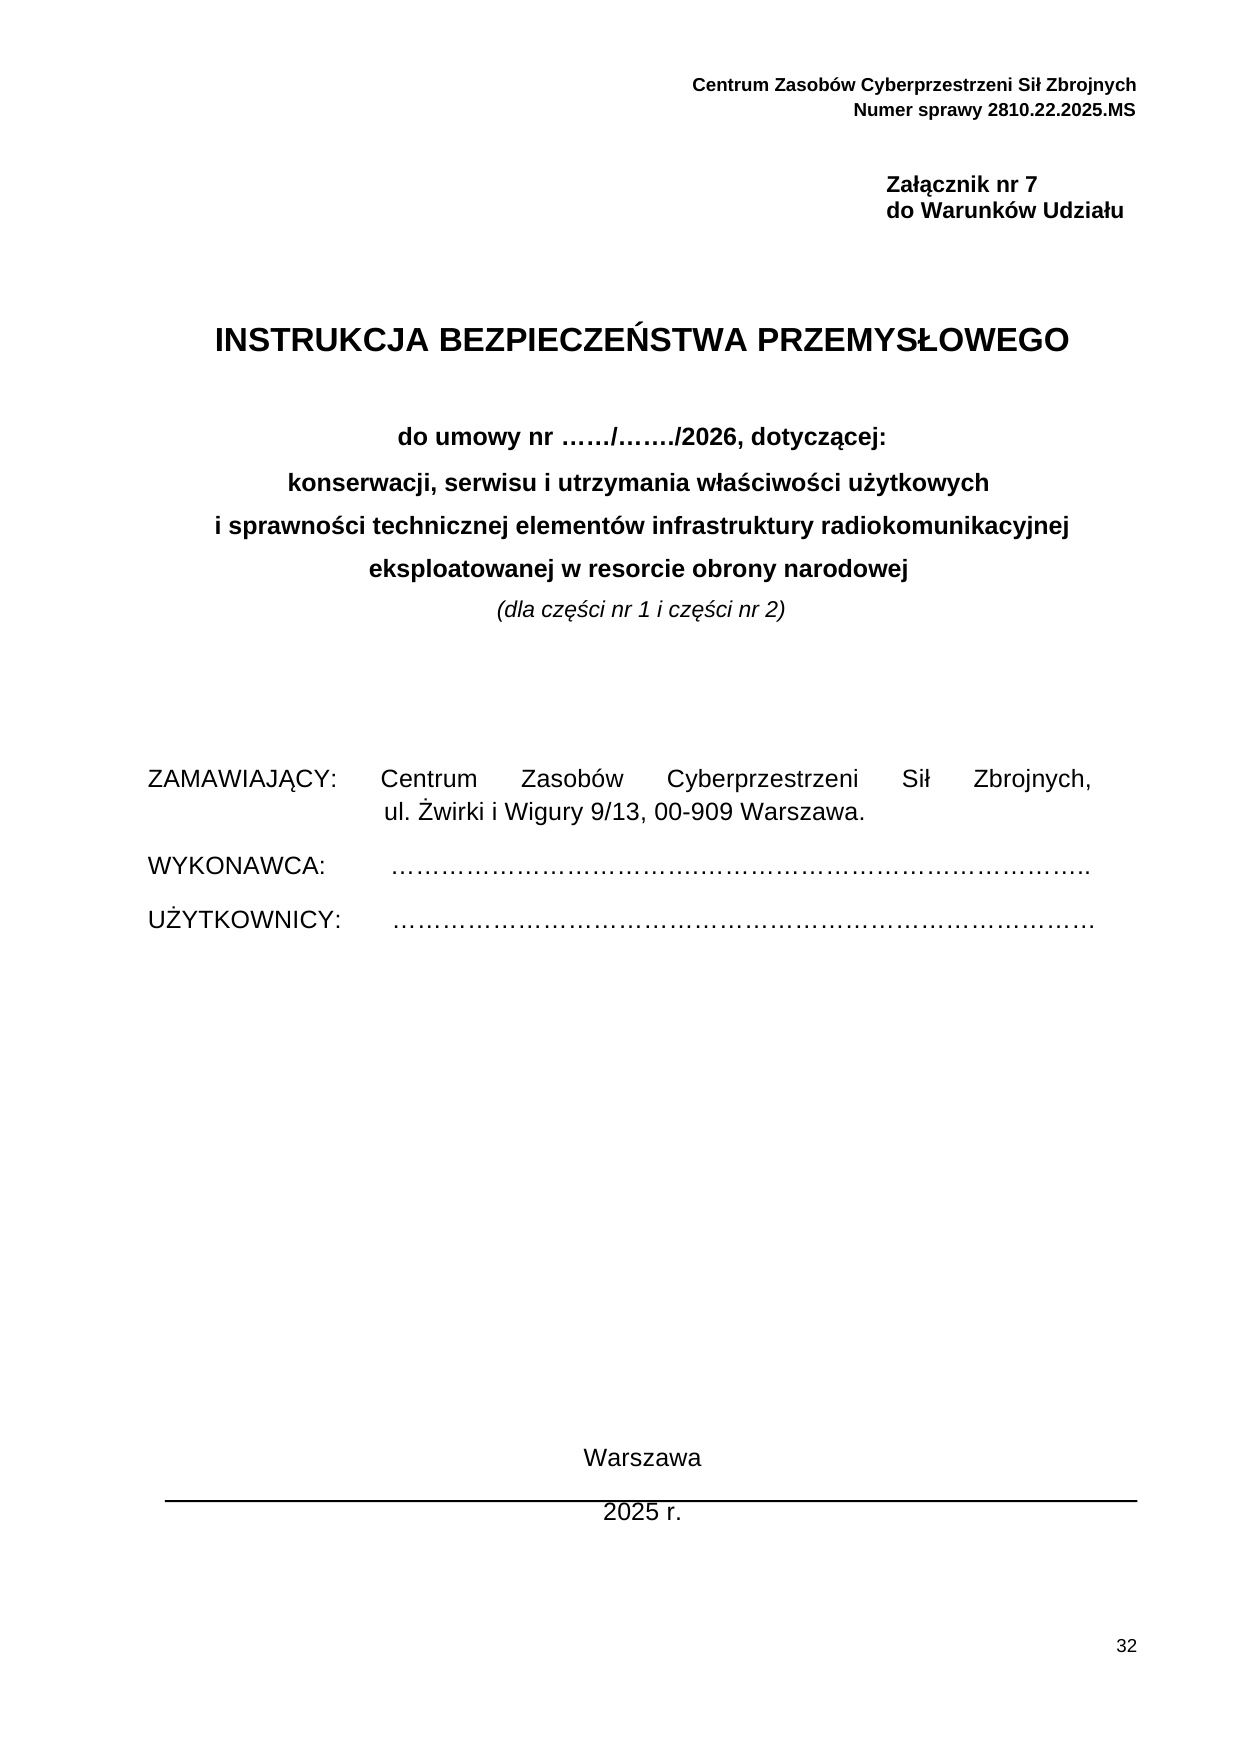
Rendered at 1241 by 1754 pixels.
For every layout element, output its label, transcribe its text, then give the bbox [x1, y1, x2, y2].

text konserwacji, serwisu i utrzymania właściwości użytkowych i sprawności technicznej elementów infrastruktury radiokomunikacyjnej eksploatowanej w resorcie obrony narodowej (dla części nr 1 i części nr 2) [148, 468, 1137, 622]
text 2025 r. [148, 1497, 1137, 1526]
text Warszawa [148, 1443, 1137, 1472]
text do umowy nr ……/……./2026, dotyczącej: [148, 422, 1137, 451]
text Załącznik nr 7 do Warunków Udziału [886, 171, 1137, 223]
text INSTRUKCJA BEZPIECZEŃSTWA PRZEMYSŁOWEGO [148, 320, 1137, 358]
text WYKONAWCA: ……………………………….……………………………………….. [148, 851, 1137, 879]
text ZAMAWIAJĄCY: Centrum Zasobów Cyberprzestrzeni Sił Zbrojnych, ul. Żwirki i Wigury 9/13, 00-909 Warszawa. [148, 764, 1137, 826]
text UŻYTKOWNICY: ………………………………………………………………………… [148, 904, 1137, 933]
